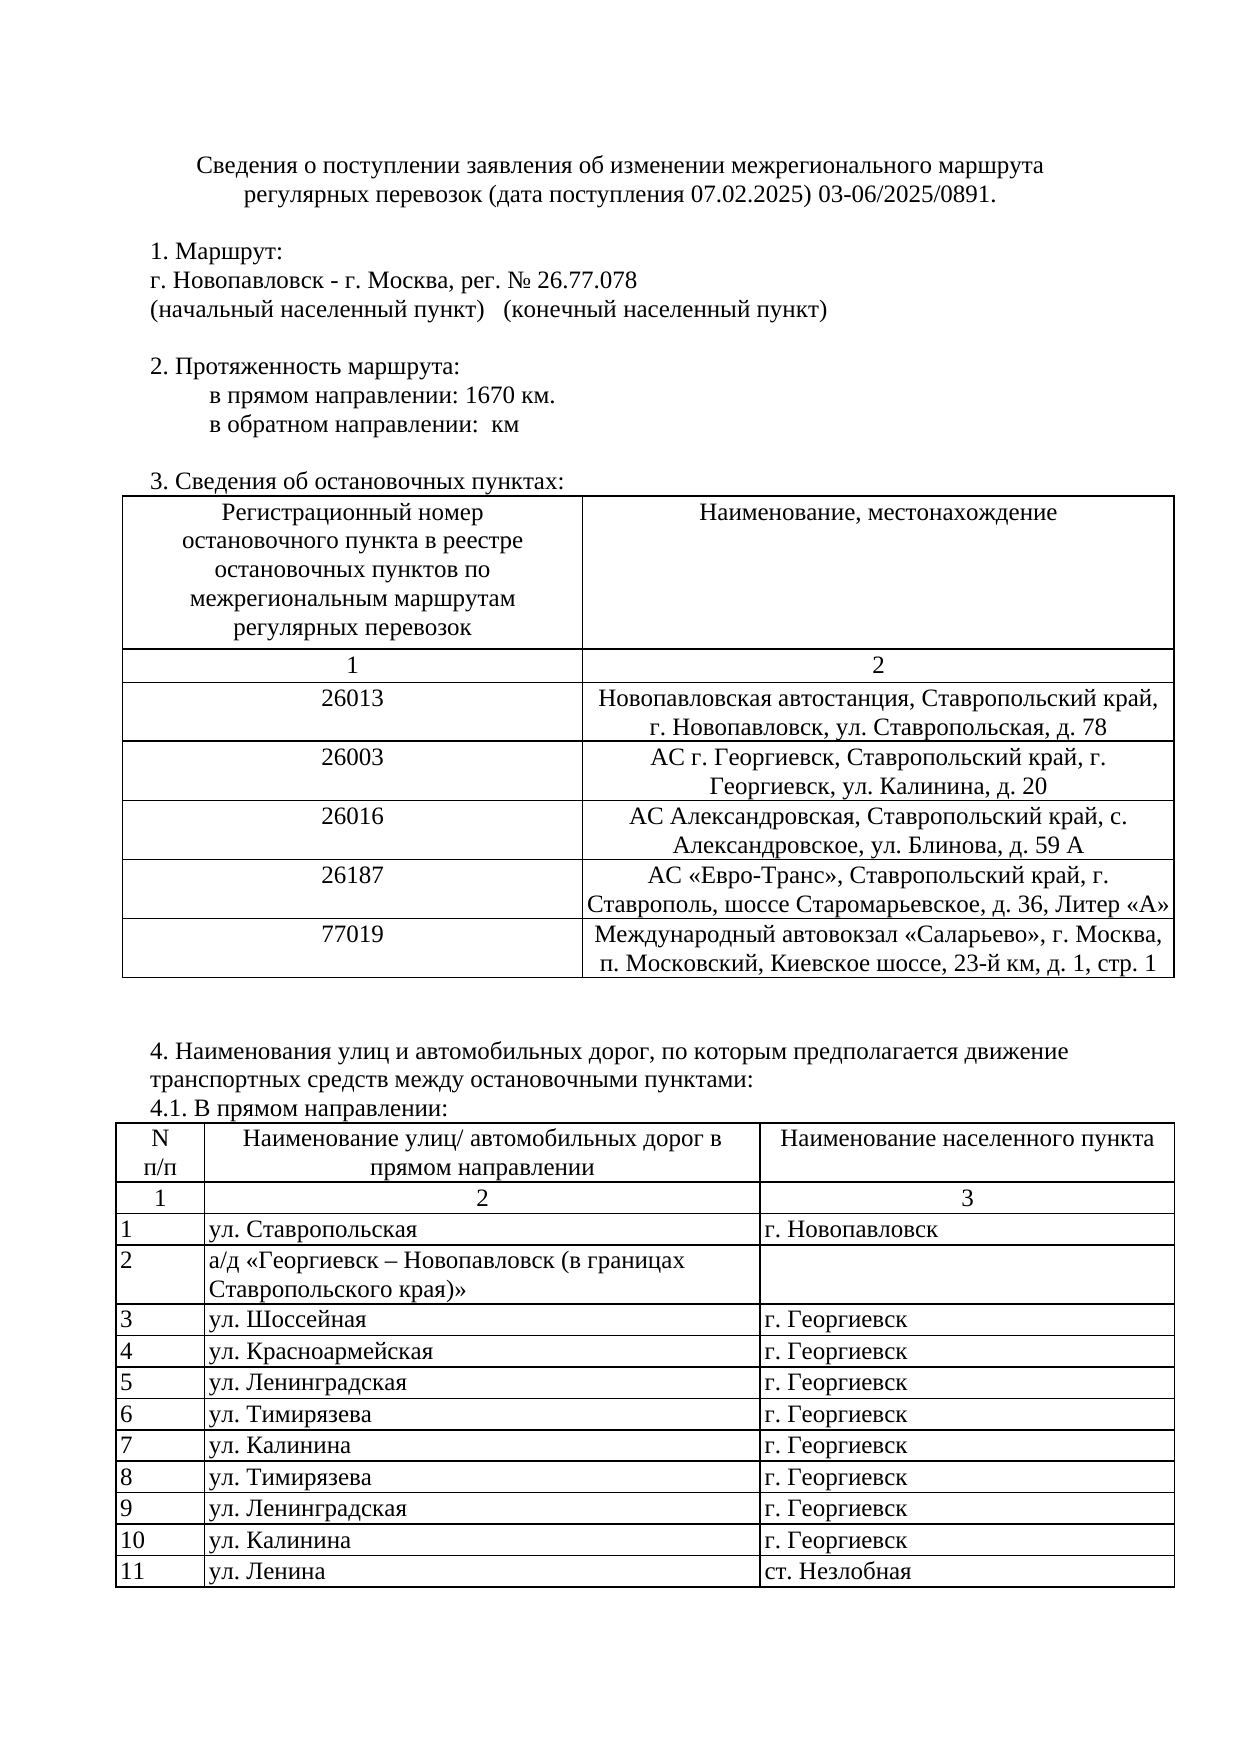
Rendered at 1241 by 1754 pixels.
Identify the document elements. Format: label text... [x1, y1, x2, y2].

table_cell г. Георгиевск [761, 1431, 1174, 1460]
text 3. Сведения об остановочных пунктах: [150, 466, 1090, 495]
table_cell ул. Ленинградская [205, 1493, 759, 1523]
table_cell Международный автовокзал «Саларьево», г. Москва, п. Московский, Киевское шоссе, 23-й км, д. 1, стр. 1 [583, 919, 1173, 977]
table_cell ул. Ставропольская [205, 1214, 759, 1244]
table_cell [761, 1246, 1174, 1303]
table_cell 77019 [123, 919, 582, 977]
text в прямом направлении: 1670 км. [150, 380, 1090, 409]
table_cell г. Георгиевск [761, 1368, 1174, 1397]
table_cell ул. Калинина [205, 1525, 759, 1555]
table_cell г. Новопавловск [761, 1214, 1174, 1244]
table_cell 8 [117, 1462, 204, 1492]
table_cell 3 [761, 1183, 1174, 1212]
table_cell АС «Евро-Транс», Ставропольский край, г. Ставрополь, шоссе Старомарьевское, д. 36, Литер «А» [583, 860, 1173, 918]
table_cell ул. Ленинградская [205, 1368, 759, 1397]
table_cell ст. Незлобная [761, 1556, 1174, 1586]
text (начальный населенный пункт) (конечный населенный пункт) [150, 294, 1090, 322]
table_cell а/д «Георгиевск – Новопавловск (в границах Ставропольского края)» [205, 1246, 759, 1303]
table_cell 4 [117, 1336, 204, 1366]
text в обратном направлении: км [150, 409, 1090, 437]
table_cell 6 [117, 1399, 204, 1429]
table_cell ул. Красноармейская [205, 1336, 759, 1366]
table_cell 7 [117, 1431, 204, 1460]
table_cell 26013 [123, 683, 582, 740]
text 4. Наименования улиц и автомобильных дорог, по которым предполагается движение транспортных средств между остановочными пунктами: [150, 1036, 1090, 1093]
table_cell г. Георгиевск [761, 1336, 1174, 1366]
table_cell г. Георгиевск [761, 1525, 1174, 1555]
table_cell 2 [117, 1246, 204, 1303]
table_cell 10 [117, 1525, 204, 1555]
table_header Регистрационный номер остановочного пункта в реестре остановочных пунктов по межрегиональным маршрутам регулярных перевозок [123, 497, 582, 648]
text 2. Протяженность маршрута: [150, 351, 1090, 380]
table_cell 26003 [123, 742, 582, 799]
table_cell ул. Тимирязева [205, 1399, 759, 1429]
text Сведения о поступлении заявления об изменении межрегионального маршрута регулярных перевозок (дата поступления 07.02.2025) 03-06/2025/0891. [150, 150, 1090, 207]
table_cell Новопавловская автостанция, Ставропольский край, г. Новопавловск, ул. Ставропольская, д. 78 [583, 683, 1173, 740]
table_cell ул. Калинина [205, 1431, 759, 1460]
table_header Наименование, местонахождение [583, 497, 1173, 648]
table_cell 26187 [123, 860, 582, 918]
table_cell 11 [117, 1556, 204, 1586]
table_header Наименование населенного пункта [761, 1124, 1174, 1181]
table_cell АС Александровская, Ставропольский край, с. Александровское, ул. Блинова, д. 59 А [583, 801, 1173, 858]
table_cell ул. Тимирязева [205, 1462, 759, 1492]
table_cell 1 [117, 1214, 204, 1244]
table_cell г. Георгиевск [761, 1305, 1174, 1334]
table_cell 26016 [123, 801, 582, 858]
table_header N п/п [117, 1124, 204, 1181]
table_cell 2 [205, 1183, 759, 1212]
table_cell 3 [117, 1305, 204, 1334]
text г. Новопавловск - г. Москва, рег. № 26.77.078 [150, 265, 1090, 294]
table_header Наименование улиц/ автомобильных дорог в прямом направлении [205, 1124, 759, 1181]
table_cell 2 [583, 650, 1173, 681]
table_cell 1 [117, 1183, 204, 1212]
table_cell 1 [123, 650, 582, 681]
table_cell ул. Ленина [205, 1556, 759, 1586]
table_cell 5 [117, 1368, 204, 1397]
text 1. Маршрут: [150, 236, 1090, 265]
table_cell АС г. Георгиевск, Ставропольский край, г. Георгиевск, ул. Калинина, д. 20 [583, 742, 1173, 799]
table_cell 9 [117, 1493, 204, 1523]
table_cell г. Георгиевск [761, 1399, 1174, 1429]
table_cell ул. Шоссейная [205, 1305, 759, 1334]
table_cell г. Георгиевск [761, 1493, 1174, 1523]
text 4.1. В прямом направлении: [150, 1093, 1090, 1122]
table_cell г. Георгиевск [761, 1462, 1174, 1492]
